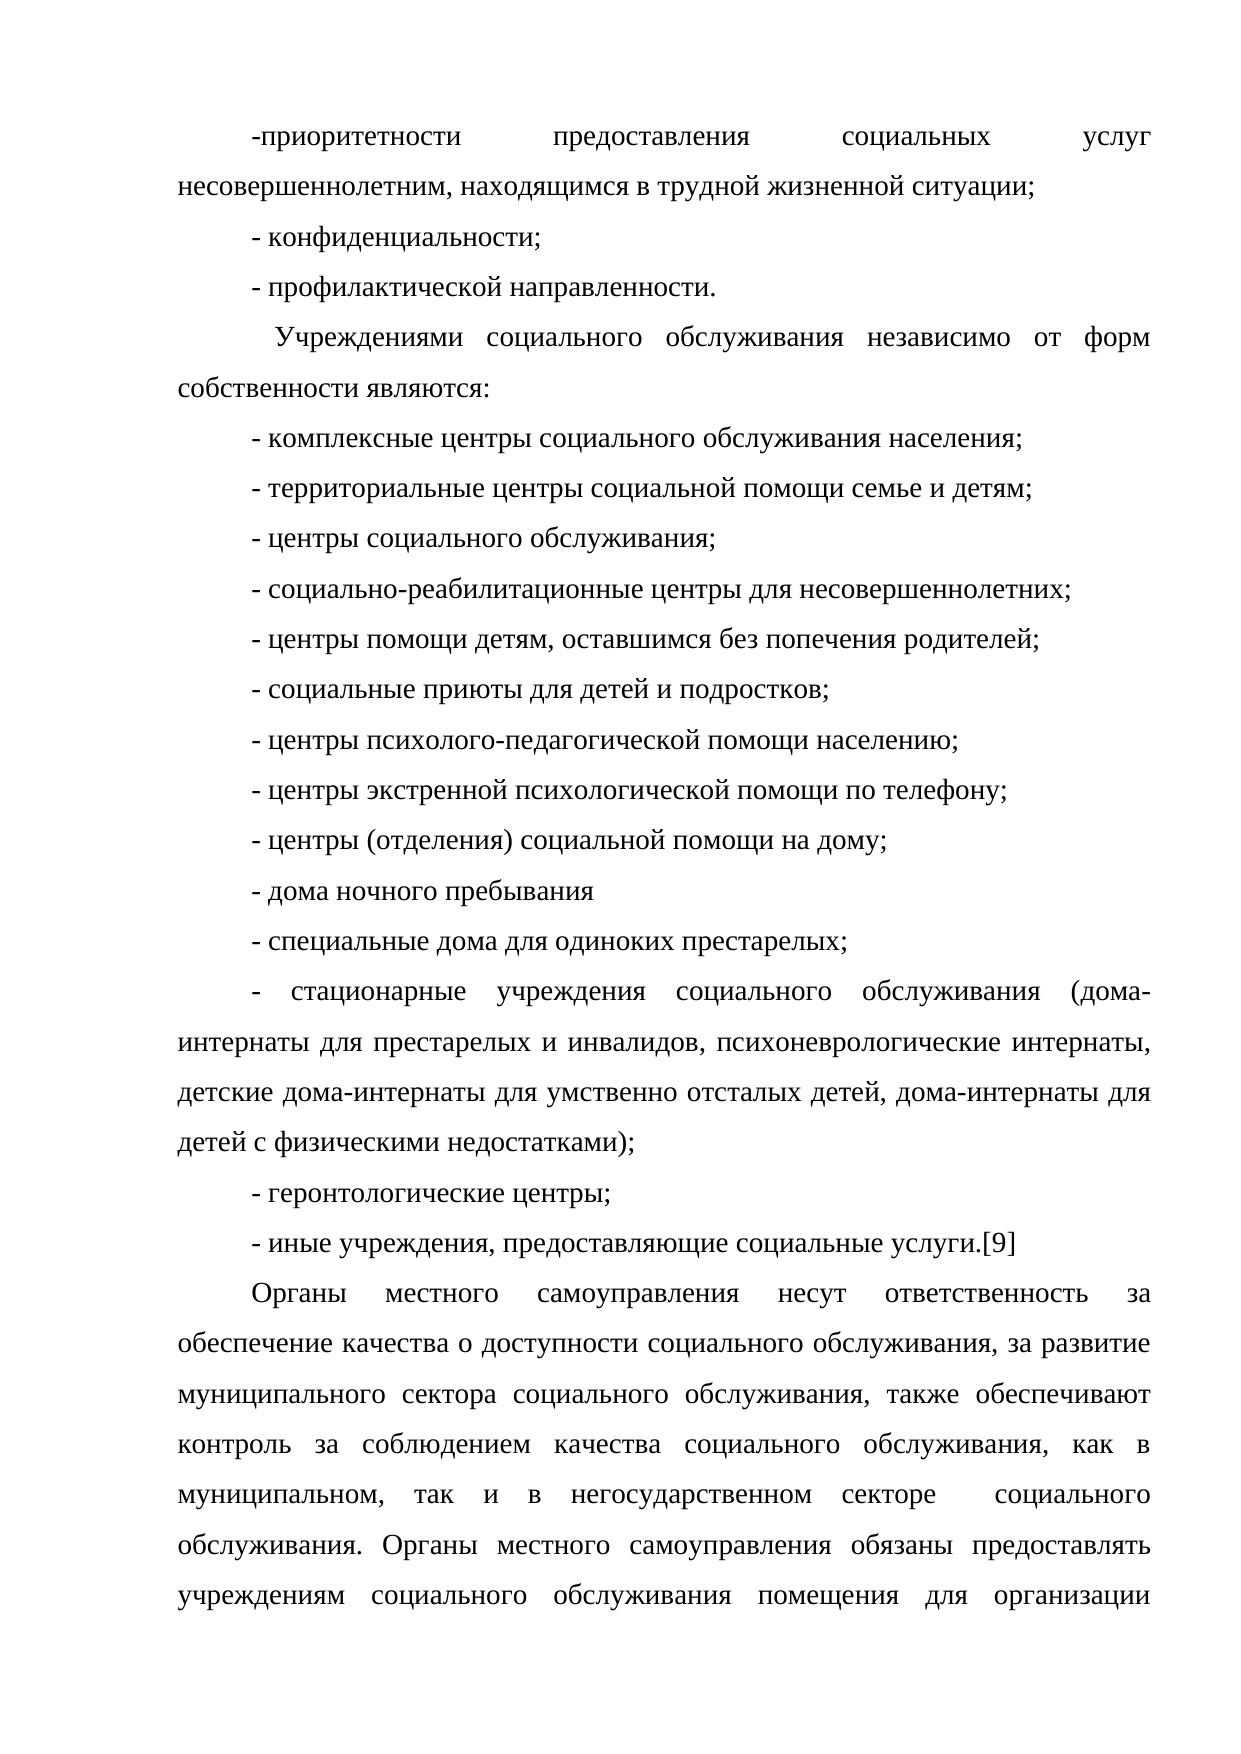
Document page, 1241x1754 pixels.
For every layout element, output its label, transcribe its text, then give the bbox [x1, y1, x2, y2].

text - стационарные учреждения социального обслуживания (дома-интернаты для престарелых и инвалидов, психоневрологические интернаты, детские дома-интернаты для умственно отсталых детей, дома-интернаты для детей с физическими недостатками); [177, 973, 1152, 1158]
text - социальные приюты для детей и подростков; [177, 672, 1152, 705]
text - территориальные центры социальной помощи семье и детям; [177, 470, 1152, 504]
text - центры социального обслуживания; [177, 521, 1152, 554]
text - специальные дома для одиноких престарелых; [177, 923, 1152, 957]
text - центры (отделения) социальной помощи на дому; [177, 822, 1152, 856]
text Учреждениями социального обслуживания независимо от форм собственности являются: [177, 319, 1152, 403]
text - конфиденциальности; [177, 219, 1152, 252]
text - центры помощи детям, оставшимся без попечения родителей; [177, 621, 1152, 655]
text - профилактической направленности. [177, 269, 1152, 303]
text - центры психолого-педагогической помощи населению; [177, 722, 1152, 755]
text - комплексные центры социального обслуживания населения; [177, 420, 1152, 453]
text - иные учреждения, предоставляющие социальные услуги.[9] [177, 1225, 1152, 1258]
text - социально-реабилитационные центры для несовершеннолетних; [177, 571, 1152, 604]
text - дома ночного пребывания [177, 873, 1152, 906]
text - геронтологические центры; [177, 1175, 1152, 1208]
text -приоритетности предоставления социальных услуг несовершеннолетним, находящимся в трудной жизненной ситуации; [177, 118, 1152, 202]
text - центры экстренной психологической помощи по телефону; [177, 772, 1152, 806]
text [177, 1275, 1152, 1611]
